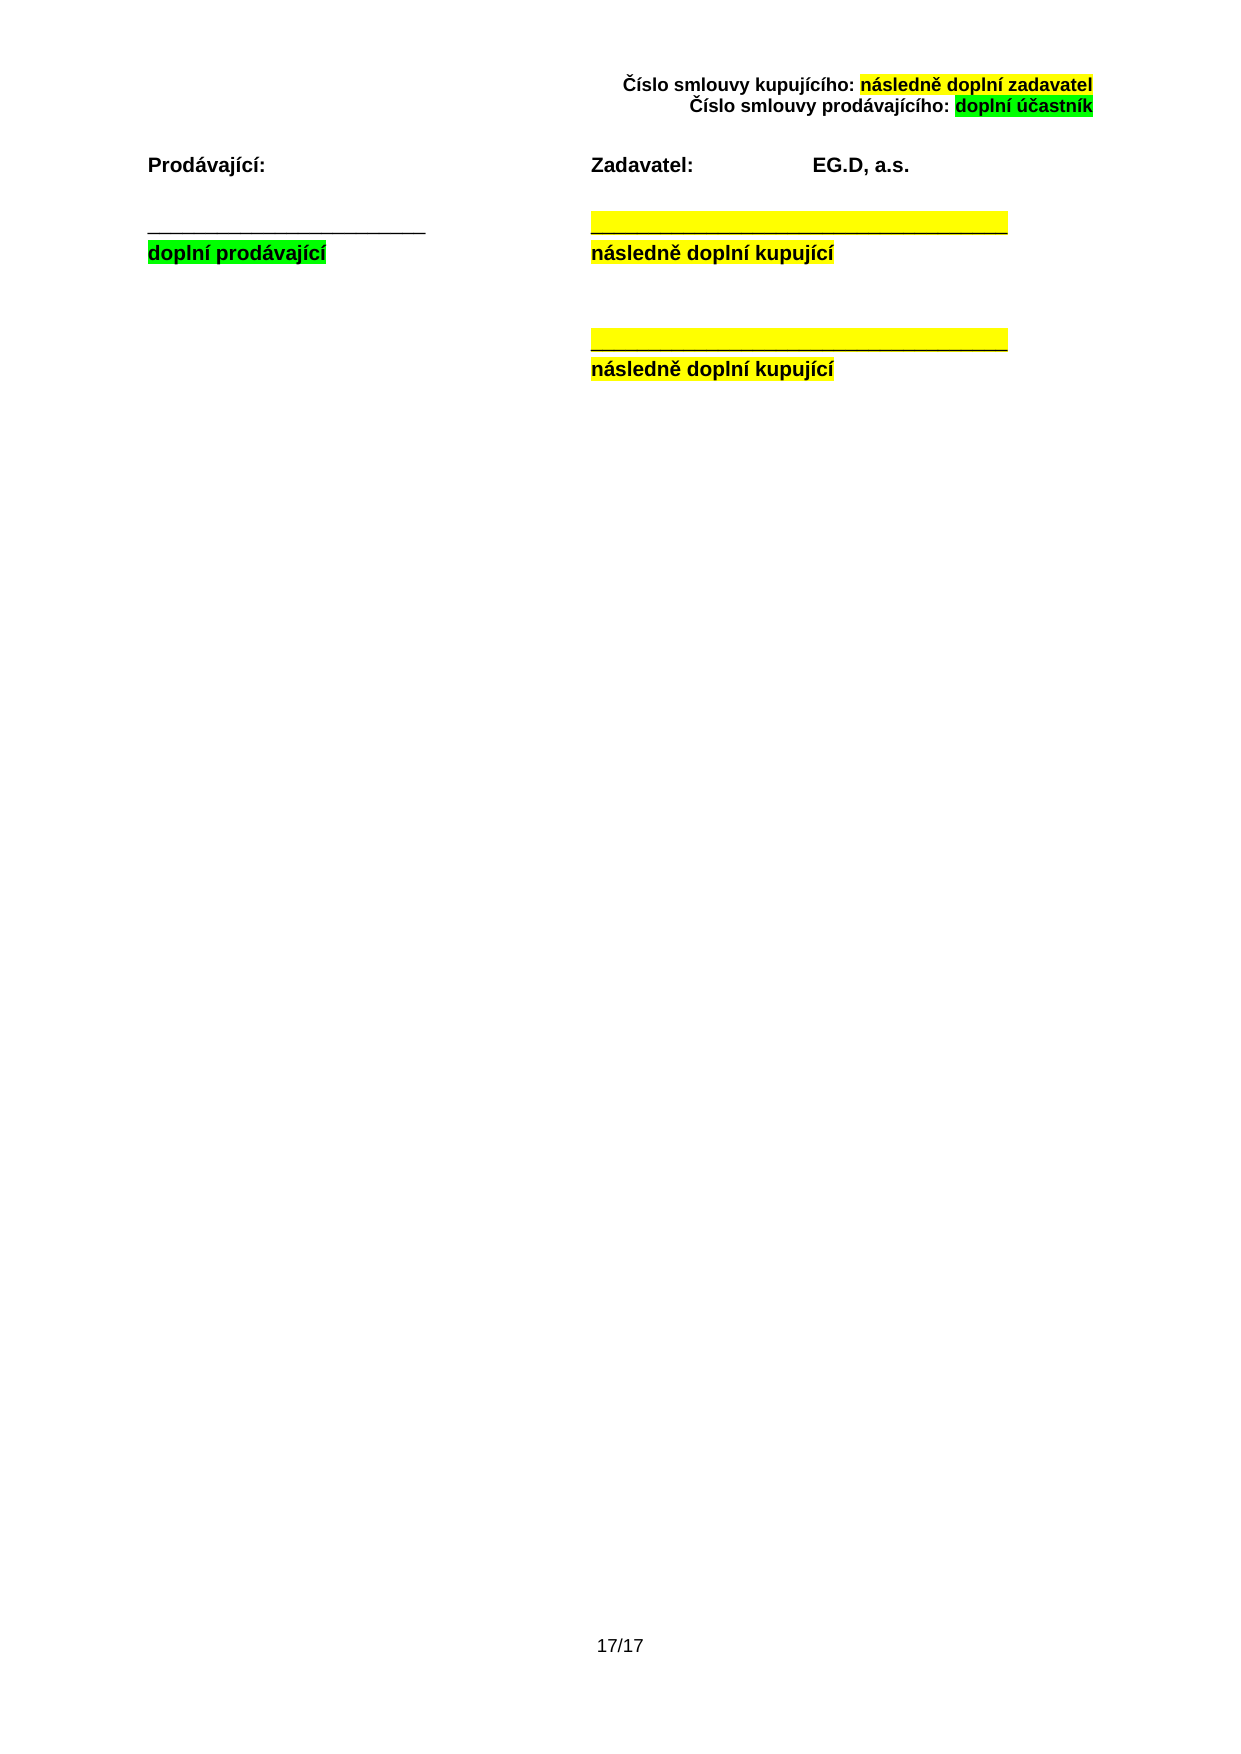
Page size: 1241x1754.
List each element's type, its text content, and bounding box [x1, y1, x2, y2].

text ________________________ ____________________________________ [148, 206, 1093, 235]
text ____________________________________ [148, 323, 1093, 352]
text následně doplní kupující [148, 352, 1093, 381]
text Prodávající: Zadavatel: EG.D, a.s. [148, 148, 1093, 177]
text doplní prodávající následně doplní kupující [148, 235, 1093, 293]
